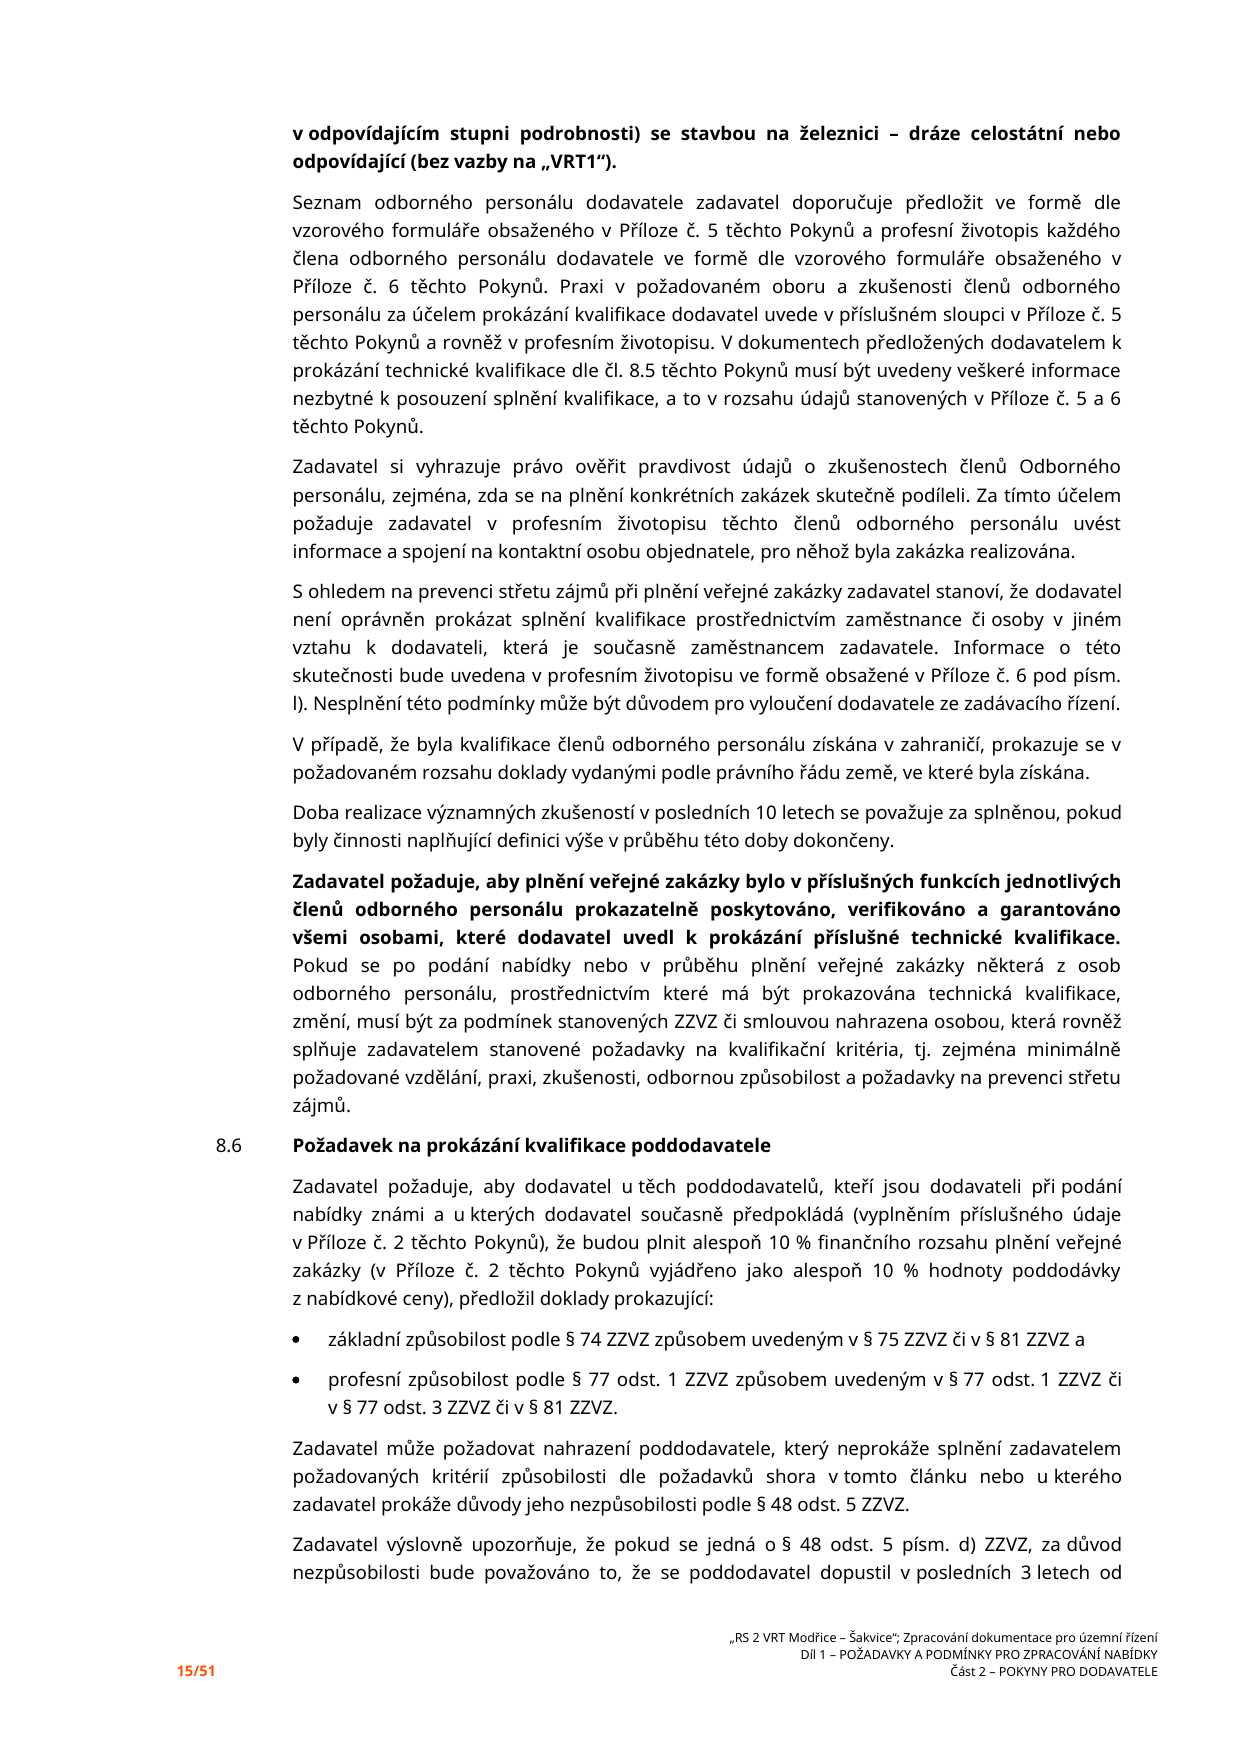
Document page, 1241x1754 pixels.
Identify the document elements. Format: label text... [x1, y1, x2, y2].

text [292, 1532, 1122, 1585]
text Zadavatel požaduje, aby dodavatel u těch poddodavatelů, kteří jsou dodavateli při podání nabídky známi a u kterých dodavatel současně předpokládá (vyplněním příslušného údaje v Příloze č. 2 těchto Pokynů), že budou plnit alespoň 10 % finančního rozsahu plnění veřejné zakázky (v Příloze č. 2 těchto Pokynů vyjádřeno jako alespoň 10 % hodnoty poddodávky z nabídkové ceny), předložil doklady prokazující: [292, 1173, 1122, 1311]
text S ohledem na prevenci střetu zájmů při plnění veřejné zakázky zadavatel stanoví, že dodavatel není oprávněn prokázat splnění kvalifikace prostřednictvím zaměstnance či osoby v jiném vztahu k dodavateli, která je současně zaměstnancem zadavatele. Informace o této skutečnosti bude uvedena v profesním životopisu ve formě obsažené v Příloze č. 6 pod písm. l). Nesplnění této podmínky může být důvodem pro vyloučení dodavatele ze zadávacího řízení. [292, 578, 1122, 716]
text Zadavatel požaduje, aby plnění veřejné zakázky bylo v příslušných funkcích jednotlivých členů odborného personálu prokazatelně poskytováno, verifikováno a garantováno všemi osobami, které dodavatel uvedl k prokázání příslušné technické kvalifikace. Pokud se po podání nabídky nebo v průběhu plnění veřejné zakázky některá z osob odborného personálu, prostřednictvím které má být prokazována technická kvalifikace, změní, musí být za podmínek stanovených ZZVZ či smlouvou nahrazena osobou, která rovněž splňuje zadavatelem stanovené požadavky na kvalifikační kritéria, tj. zejména minimálně požadované vzdělání, praxi, zkušenosti, odbornou způsobilost a požadavky na prevenci střetu zájmů. [292, 868, 1122, 1118]
text Doba realizace významných zkušeností v posledních 10 letech se považuje za splněnou, pokud byly činnosti naplňující definici výše v průběhu této doby dokončeny. [292, 799, 1122, 853]
text V případě, že byla kvalifikace členů odborného personálu získána v zahraničí, prokazuje se v požadovaném rozsahu doklady vydanými podle právního řádu země, ve které byla získána. [292, 731, 1122, 784]
text základní způsobilost podle § 74 ZZVZ způsobem uvedeným v § 75 ZZVZ či v § 81 ZZVZ a [292, 1326, 1122, 1351]
text Zadavatel může požadovat nahrazení poddodavatele, který neprokáže splnění zadavatelem požadovaných kritérií způsobilosti dle požadavků shora v tomto článku nebo u kterého zadavatel prokáže důvody jeho nezpůsobilosti podle § 48 odst. 5 ZZVZ. [292, 1435, 1122, 1517]
text Požadavek na prokázání kvalifikace poddodavatele [216, 1133, 1122, 1158]
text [292, 121, 1122, 174]
text profesní způsobilost podle § 77 odst. 1 ZZVZ způsobem uvedeným v § 77 odst. 1 ZZVZ či v § 77 odst. 3 ZZVZ či v § 81 ZZVZ. [292, 1366, 1122, 1420]
text Zadavatel si vyhrazuje právo ověřit pravdivost údajů o zkušenostech členů Odborného personálu, zejména, zda se na plnění konkrétních zakázek skutečně podíleli. Za tímto účelem požaduje zadavatel v profesním životopisu těchto členů odborného personálu uvést informace a spojení na kontaktní osobu objednatele, pro něhož byla zakázka realizována. [292, 454, 1122, 563]
text Seznam odborného personálu dodavatele zadavatel doporučuje předložit ve formě dle vzorového formuláře obsaženého v Příloze č. 5 těchto Pokynů a profesní životopis každého člena odborného personálu dodavatele ve formě dle vzorového formuláře obsaženého v Příloze č. 6 těchto Pokynů. Praxi v požadovaném oboru a zkušenosti členů odborného personálu za účelem prokázání kvalifikace dodavatel uvede v příslušném sloupci v Příloze č. 5 těchto Pokynů a rovněž v profesním životopisu. V dokumentech předložených dodavatelem k prokázání technické kvalifikace dle čl. 8.5 těchto Pokynů musí být uvedeny veškeré informace nezbytné k posouzení splnění kvalifikace, a to v rozsahu údajů stanovených v Příloze č. 5 a 6 těchto Pokynů. [292, 189, 1122, 439]
